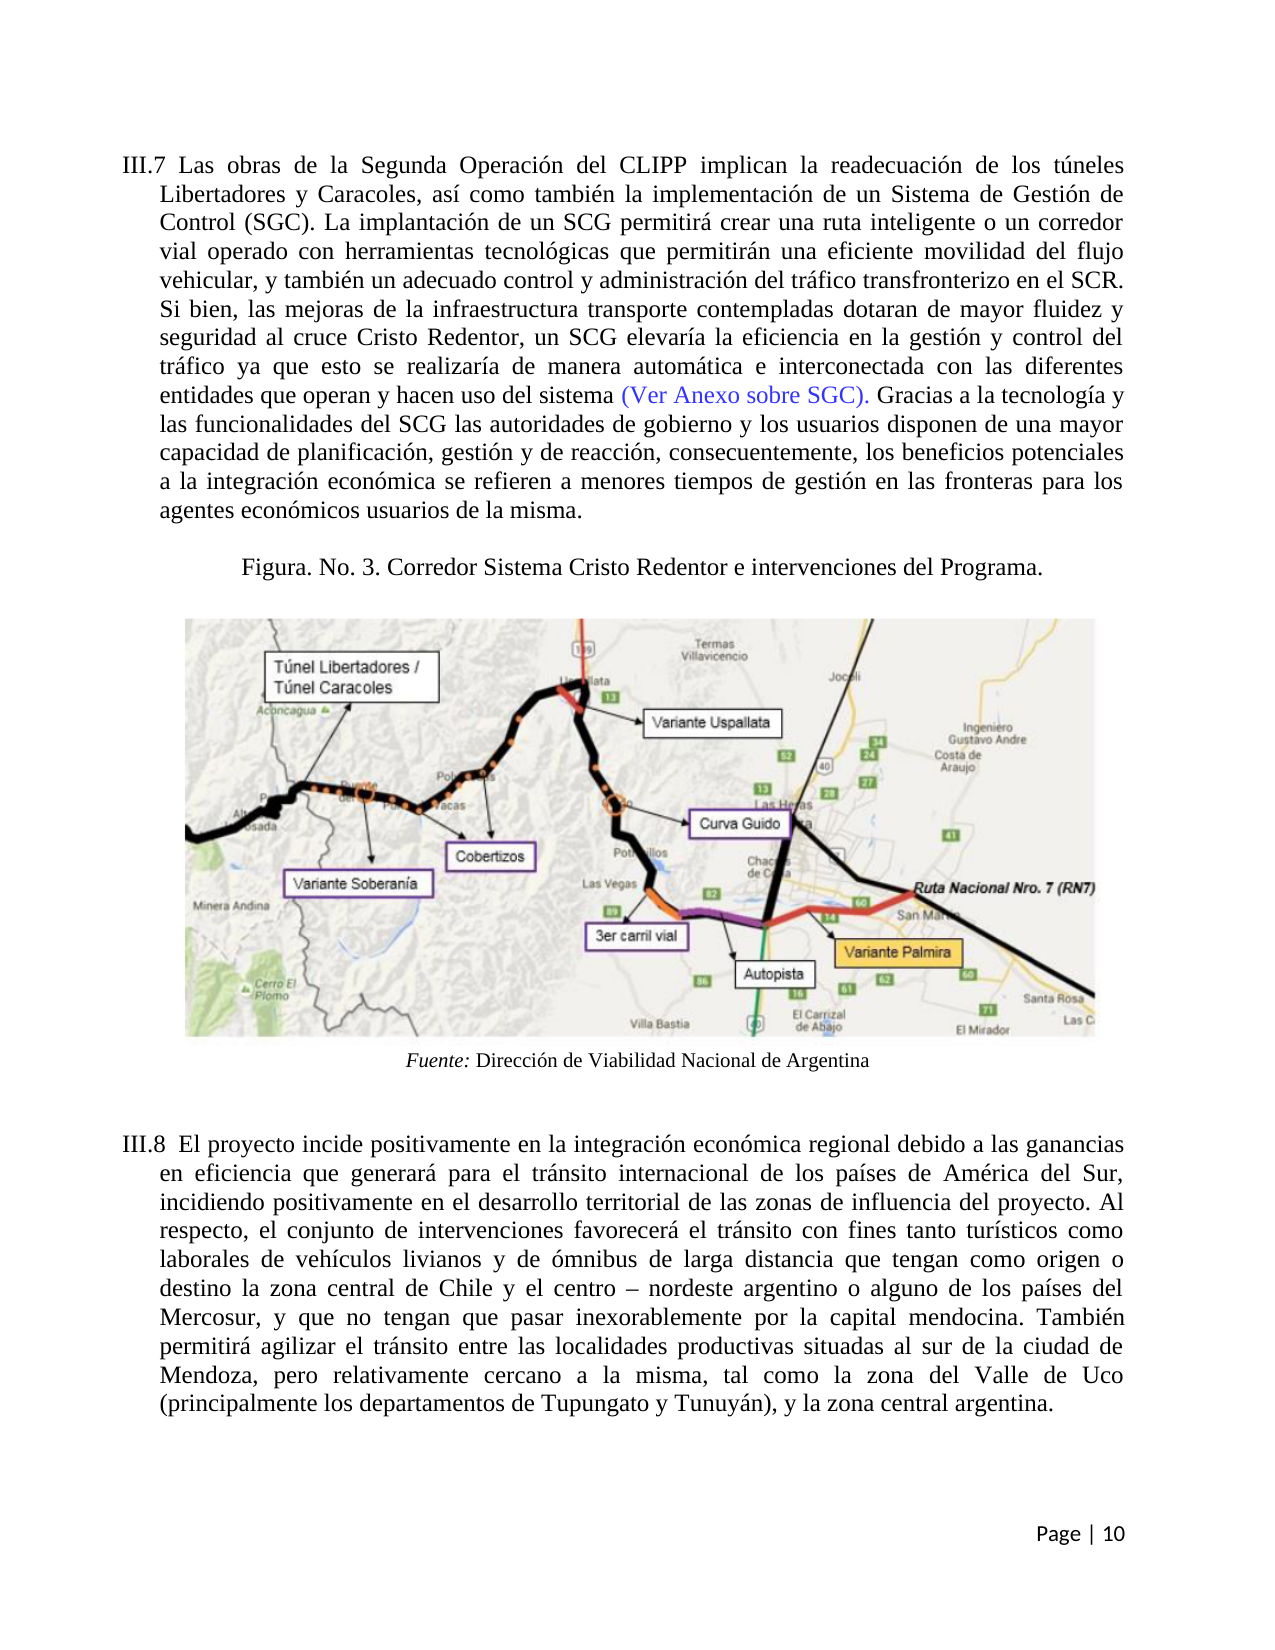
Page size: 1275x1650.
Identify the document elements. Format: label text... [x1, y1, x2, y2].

list Las obras de la Segunda Operación del CLIPP implican la readecuación de los túneles Libertadores y Caracoles, así como también la implementación de un Sistema de Gestión de Control (SGC). La implantación de un SCG permitirá crear una ruta inteligente o un corredor vial operado con herramientas tecnológicas que permitirán una eficiente movilidad del flujo vehicular, y también un adecuado control y administración del tráfico transfronterizo en el SCR. Si bien, las mejoras de la infraestructura transporte contempladas dotaran de mayor fluidez y seguridad al cruce Cristo Redentor, un SCG elevaría la eficiencia en la gestión y control del tráfico ya que esto se realizaría de manera automática e interconectada con las diferentes entidades que operan y hacen uso del sistema (Ver Anexo sobre SGC). Gracias a la tecnología y las funcionalidades del SCG las autoridades de gobierno y los usuarios disponen de una mayor capacidad de planificación, gestión y de reacción, consecuentemente, los beneficios potenciales a la integración económica se refieren a menores tiempos de gestión en las fronteras para los agentes económicos usuarios de la misma. [122, 150, 1125, 524]
list Figura. No. 3. Corredor Sistema Cristo Redentor e intervenciones del Programa. [159, 552, 1125, 581]
list El proyecto incide positivamente en la integración económica regional debido a las ganancias en eficiencia que generará para el tránsito internacional de los países de América del Sur, incidiendo positivamente en el desarrollo territorial de las zonas de influencia del proyecto. Al respecto, el conjunto de intervenciones favorecerá el tránsito con fines tanto turísticos como laborales de vehículos livianos y de ómnibus de larga distancia que tengan como origen o destino la zona central de Chile y el centro – nordeste argentino o alguno de los países del Mercosur, y que no tengan que pasar inexorablemente por la capital mendocina. También permitirá agilizar el tránsito entre las localidades productivas situadas al sur de la ciudad de Mendoza, pero relativamente cercano a la misma, tal como la zona del Valle de Uco (principalmente los departamentos de Tupungato y Tunuyán), y la zona central argentina. [122, 1129, 1125, 1417]
picture [178, 610, 1106, 1048]
text Fuente: Dirección de Viabilidad Nacional de Argentina [150, 1048, 1125, 1072]
